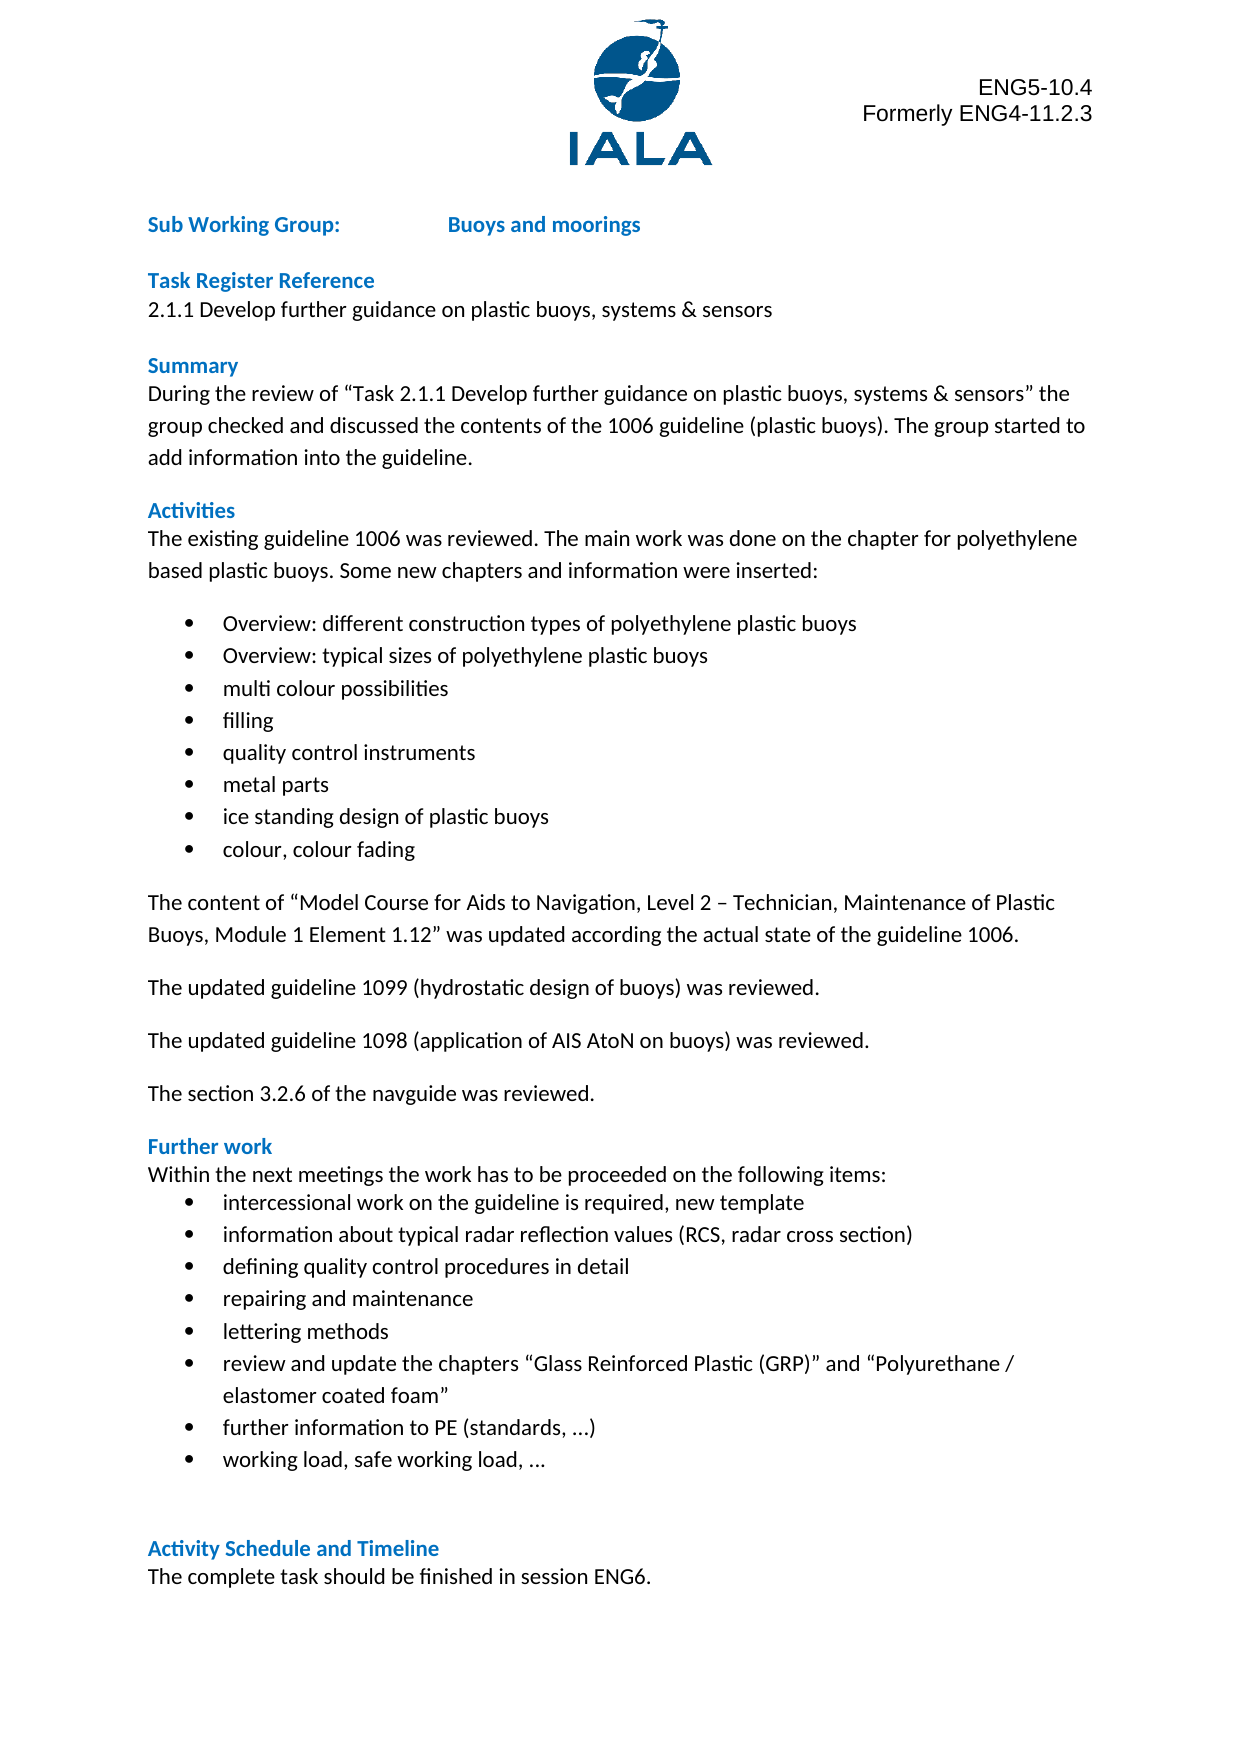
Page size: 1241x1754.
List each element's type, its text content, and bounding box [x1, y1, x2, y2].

list further information to PE (standards, ...) [185, 1413, 1092, 1441]
picture [536, 2, 737, 198]
text 2.1.1 Develop further guidance on plastic buoys, systems & sensors [148, 295, 1092, 323]
list lettering methods [185, 1317, 1092, 1345]
text The content of “Model Course for Aids to Navigation, Level 2 – Technician, Maintenance of Plastic Buoys, Module 1 Element 1.12” was updated according the actual state of the guideline 1006. [148, 888, 1092, 948]
subtitle Further work [148, 1132, 1092, 1160]
text Within the next meetings the work has to be proceeded on the following items: [148, 1160, 1092, 1188]
text The complete task should be finished in session ENG6. [148, 1562, 1092, 1590]
list intercessional work on the guideline is required, new template [185, 1188, 1092, 1216]
text The updated guideline 1099 (hydrostatic design of buoys) was reviewed. [148, 973, 1092, 1001]
list quality control instruments [185, 738, 1092, 766]
list Overview: typical sizes of polyethylene plastic buoys [185, 642, 1092, 669]
list review and update the chapters “Glass Reinforced Plastic (GRP)” and “Polyurethane / elastomer coated foam” [185, 1349, 1092, 1409]
subtitle Task Register Reference [148, 267, 1092, 295]
subtitle Sub Working Group: Buoys and moorings [148, 211, 1092, 239]
text During the review of “Task 2.1.1 Develop further guidance on plastic buoys, systems & sensors” the group checked and discussed the contents of the 1006 guideline (plastic buoys). The group started to add information into the guideline. [148, 379, 1092, 471]
subtitle Summary [148, 351, 1092, 379]
list defining quality control procedures in detail [185, 1252, 1092, 1280]
subtitle Activity Schedule and Timeline [148, 1534, 1092, 1562]
text The existing guideline 1006 was reviewed. The main work was done on the chapter for polyethylene based plastic buoys. Some new chapters and information were inserted: [148, 524, 1092, 584]
list multi colour possibilities [185, 674, 1092, 702]
list ice standing design of plastic buoys [185, 802, 1092, 831]
list colour, colour fading [185, 835, 1092, 863]
text The updated guideline 1098 (application of AIS AtoN on buoys) was reviewed. [148, 1026, 1092, 1054]
list filling [185, 706, 1092, 734]
list repairing and maintenance [185, 1284, 1092, 1313]
list working load, safe working load, ... [185, 1446, 1092, 1473]
list information about typical radar reflection values (RCS, radar cross section) [185, 1220, 1092, 1248]
list Overview: different construction types of polyethylene plastic buoys [185, 609, 1092, 637]
subtitle Activities [148, 496, 1092, 524]
list metal parts [185, 770, 1092, 798]
text The section 3.2.6 of the navguide was reviewed. [148, 1079, 1092, 1107]
